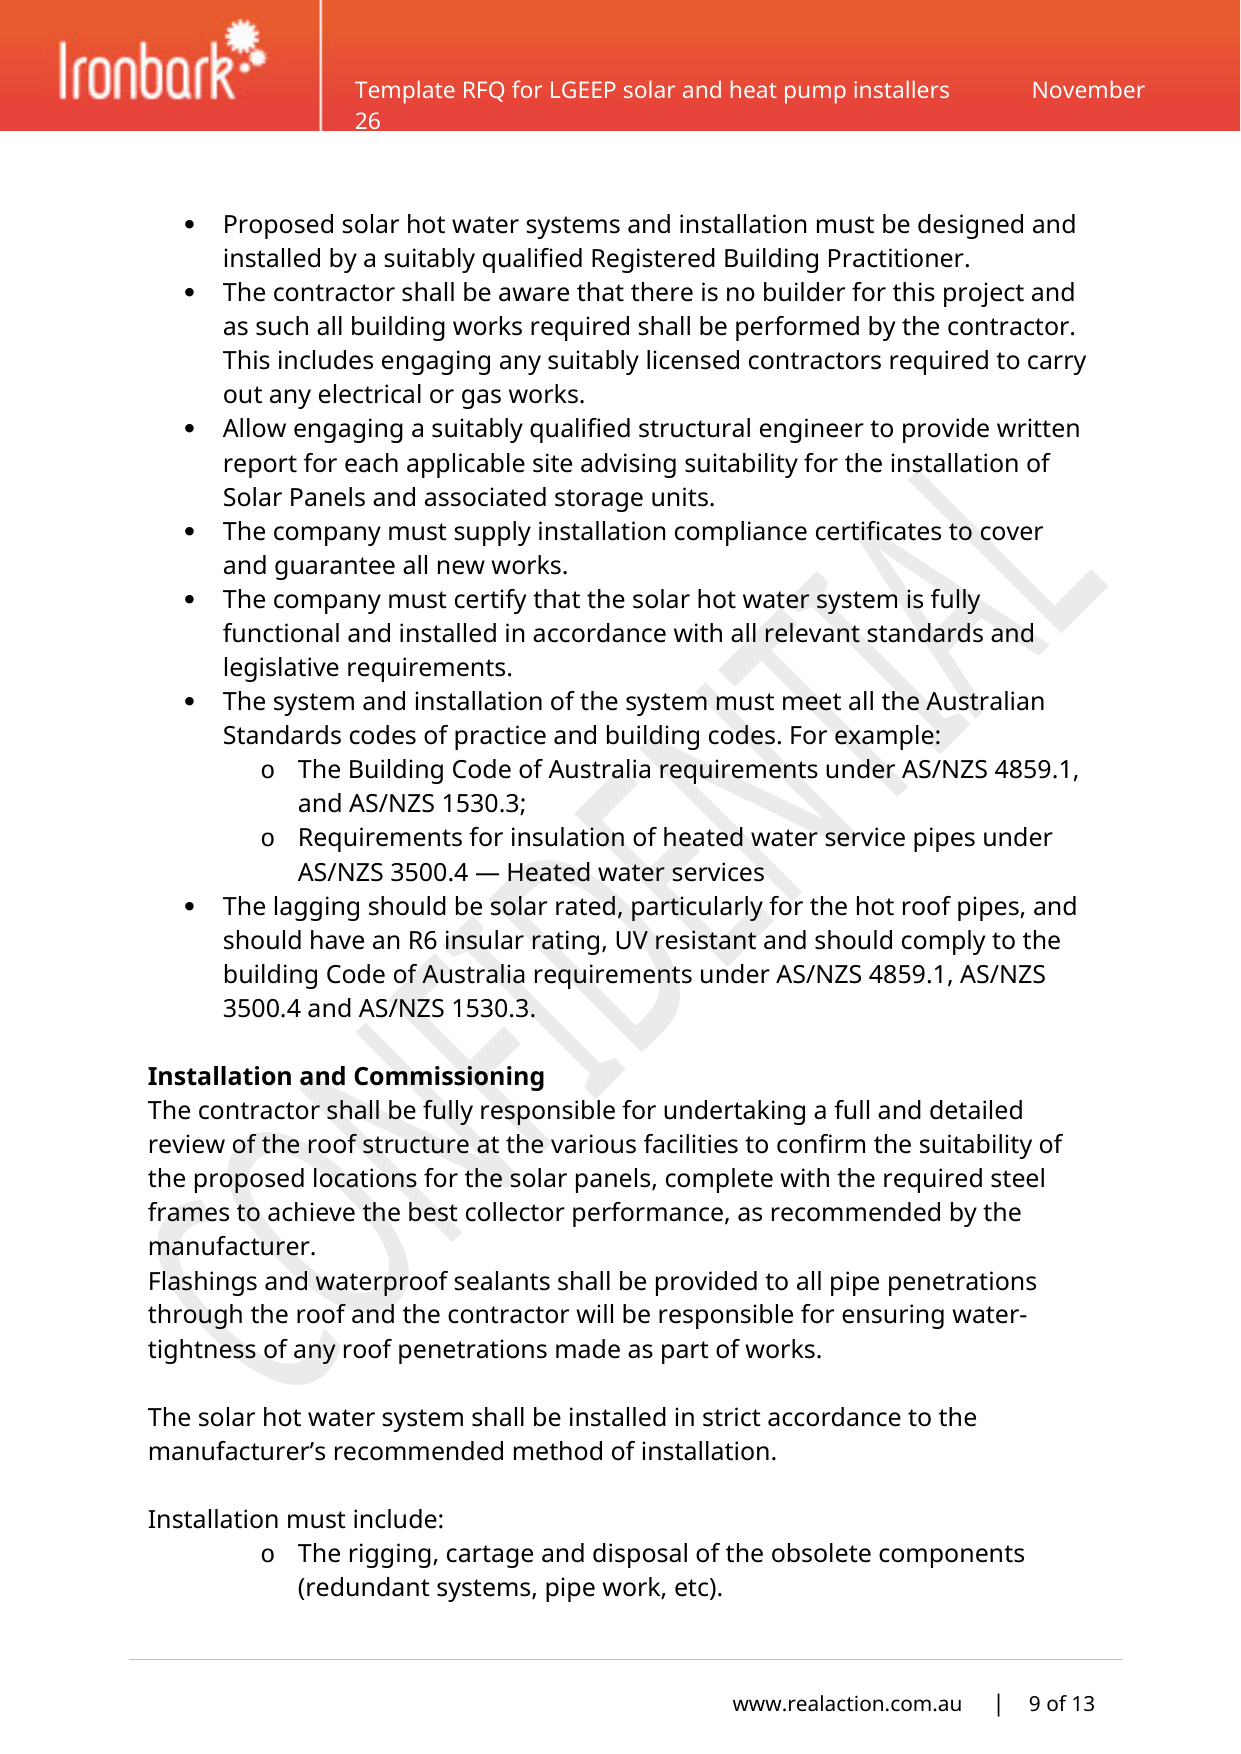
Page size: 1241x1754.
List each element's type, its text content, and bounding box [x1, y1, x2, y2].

list The system and installation of the system must meet all the Australian Standards codes of practice and building codes. For example: [185, 684, 1092, 752]
text Installation must include: [148, 1502, 1092, 1536]
list The contractor shall be aware that there is no builder for this project and as such all building works required shall be performed by the contractor. This includes engaging any suitably licensed contractors required to carry out any electrical or gas works. [185, 275, 1092, 411]
picture [0, 0, 1241, 131]
list The company must certify that the solar hot water system is fully functional and installed in accordance with all relevant standards and legislative requirements. [185, 581, 1092, 684]
list Allow engaging a suitably qualified structural engineer to provide written report for each applicable site advising suitability for the installation of Solar Panels and associated storage units. [185, 411, 1092, 513]
text The solar hot water system shall be installed in strict accordance to the manufacturer’s recommended method of installation. [148, 1399, 1092, 1467]
list The rigging, cartage and disposal of the obsolete components (redundant systems, pipe work, etc). [260, 1536, 1092, 1604]
list The company must supply installation compliance certificates to cover and guarantee all new works. [185, 513, 1092, 581]
list The Building Code of Australia requirements under AS/NZS 4859.1, and AS/NZS 1530.3; [260, 752, 1092, 820]
list The lagging should be solar rated, particularly for the hot roof pipes, and should have an R6 insular rating, UV resistant and should comply to the building Code of Australia requirements under AS/NZS 4859.1, AS/NZS 3500.4 and AS/NZS 1530.3. [185, 888, 1092, 1025]
text Flashings and waterproof sealants shall be provided to all pipe penetrations through the roof and the contractor will be responsible for ensuring water-tightness of any roof penetrations made as part of works. [148, 1263, 1092, 1365]
list Proposed solar hot water systems and installation must be designed and installed by a suitably qualified Registered Building Practitioner. [185, 207, 1092, 275]
text The contractor shall be fully responsible for undertaking a full and detailed review of the roof structure at the various facilities to confirm the suitability of the proposed locations for the solar panels, complete with the required steel frames to achieve the best collector performance, as recommended by the manufacturer. [148, 1093, 1092, 1263]
list Requirements for insulation of heated water service pipes under AS/NZS 3500.4 — Heated water services [260, 820, 1092, 888]
text Installation and Commissioning [148, 1059, 1092, 1093]
